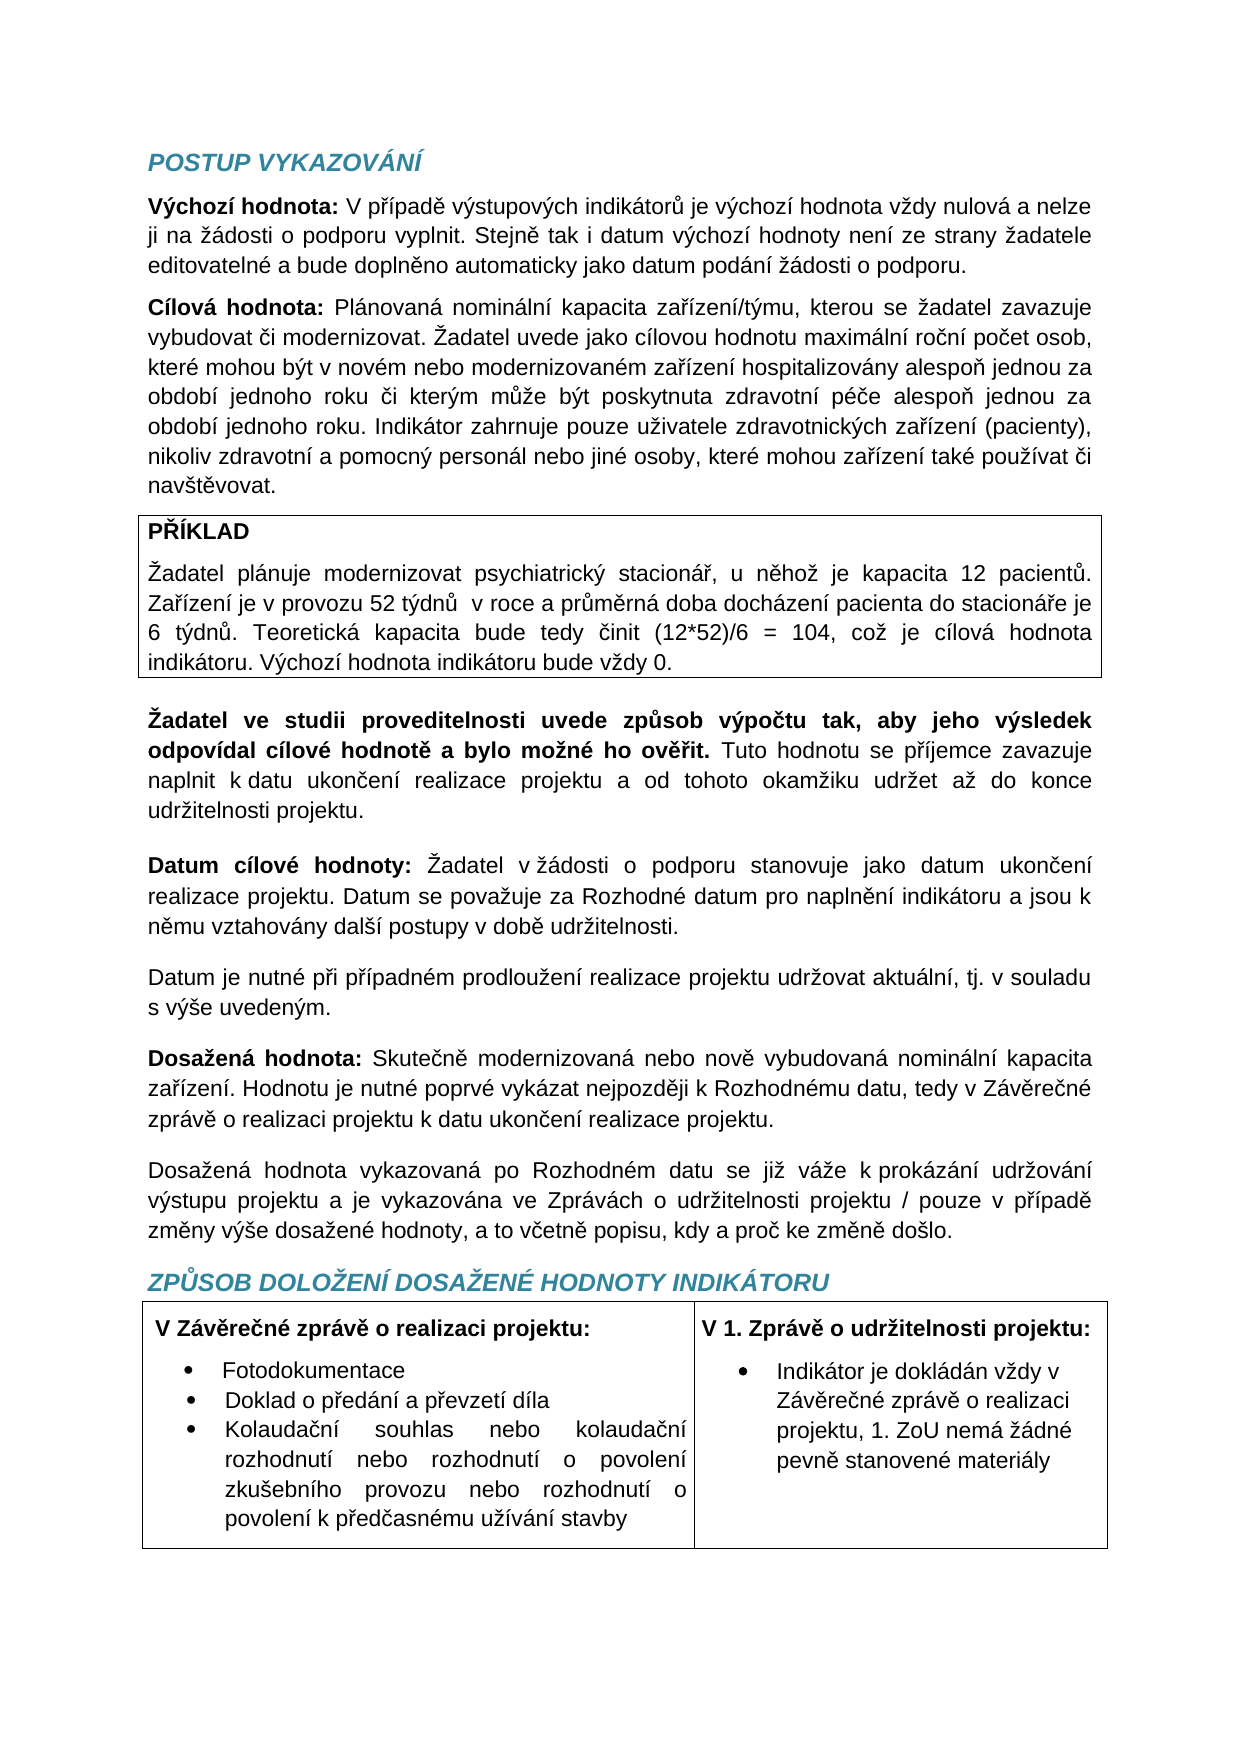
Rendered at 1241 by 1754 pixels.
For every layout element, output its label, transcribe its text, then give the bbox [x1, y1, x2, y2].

text postup vykazování [148, 148, 1092, 176]
text Datum cílové hodnoty: Žadatel v žádosti o podporu stanovuje jako datum ukončení realizace projektu. Datum se považuje za Rozhodné datum pro naplnění indikátoru a jsou k němu vztahovány další postupy v době udržitelnosti. [148, 852, 1092, 939]
table_header V 1. Zprávě o udržitelnosti projektu: Indikátor je dokládán vždy v Závěrečné zprávě o realizaci projektu, 1. ZoU nemá žádné pevně stanovené materiály [695, 1302, 1107, 1548]
text Datum je nutné při případném prodloužení realizace projektu udržovat aktuální, tj. v souladu s výše uvedeným. [148, 964, 1092, 1021]
text Cílová hodnota: Plánovaná nominální kapacita zařízení/týmu, kterou se žadatel zavazuje vybudovat či modernizovat. Žadatel uvede jako cílovou hodnotu maximální roční počet osob, které mohou být v novém nebo modernizovaném zařízení hospitalizovány alespoň jednou za období jednoho roku či kterým může být poskytnuta zdravotní péče alespoň jednou za období jednoho roku. Indikátor zahrnuje pouze uživatele zdravotnických zařízení (pacienty), nikoliv zdravotní a pomocný personál nebo jiné osoby, které mohou zařízení také používat či navštěvovat. [148, 294, 1092, 499]
text Žadatel plánuje modernizovat psychiatrický stacionář, u něhož je kapacita 12 pacientů. Zařízení je v provozu 52 týdnů v roce a průměrná doba docházení pacienta do stacionáře je 6 týdnů. Teoretická kapacita bude tedy činit (12*52)/6 = 104, což je cílová hodnota indikátoru. Výchozí hodnota indikátoru bude vždy 0. [139, 557, 1101, 677]
text Způsob doložení dosažené hodnoty indikátoru [148, 1268, 1092, 1297]
text Žadatel ve studii proveditelnosti uvede způsob výpočtu tak, aby jeho výsledek odpovídal cílové hodnotě a bylo možné ho ověřit. Tuto hodnotu se příjemce zavazuje naplnit k datu ukončení realizace projektu a od tohoto okamžiku udržet až do konce udržitelnosti projektu. [148, 707, 1092, 824]
text Dosažená hodnota vykazovaná po Rozhodném datu se již váže k prokázání udržování výstupu projektu a je vykazována ve Zprávách o udržitelnosti projektu / pouze v případě změny výše dosažené hodnoty, a to včetně popisu, kdy a proč ke změně došlo. [148, 1157, 1092, 1243]
text Výchozí hodnota: V případě výstupových indikátorů je výchozí hodnota vždy nulová a nelze ji na žádosti o podporu vyplnit. Stejně tak i datum výchozí hodnoty není ze strany žadatele editovatelné a bude doplněno automaticky jako datum podání žádosti o podporu. [148, 193, 1092, 278]
table_header V Závěrečné zprávě o realizaci projektu: Fotodokumentace Doklad o předání a převzetí díla Kolaudační souhlas nebo kolaudační rozhodnutí nebo rozhodnutí o povolení zkušebního provozu nebo rozhodnutí o povolení k předčasnému užívání stavby [143, 1302, 694, 1548]
text PŘÍKLAD [139, 516, 1101, 544]
text Dosažená hodnota: Skutečně modernizovaná nebo nově vybudovaná nominální kapacita zařízení. Hodnotu je nutné poprvé vykázat nejpozději k Rozhodnému datu, tedy v Závěrečné zprávě o realizaci projektu k datu ukončení realizace projektu. [148, 1045, 1092, 1132]
